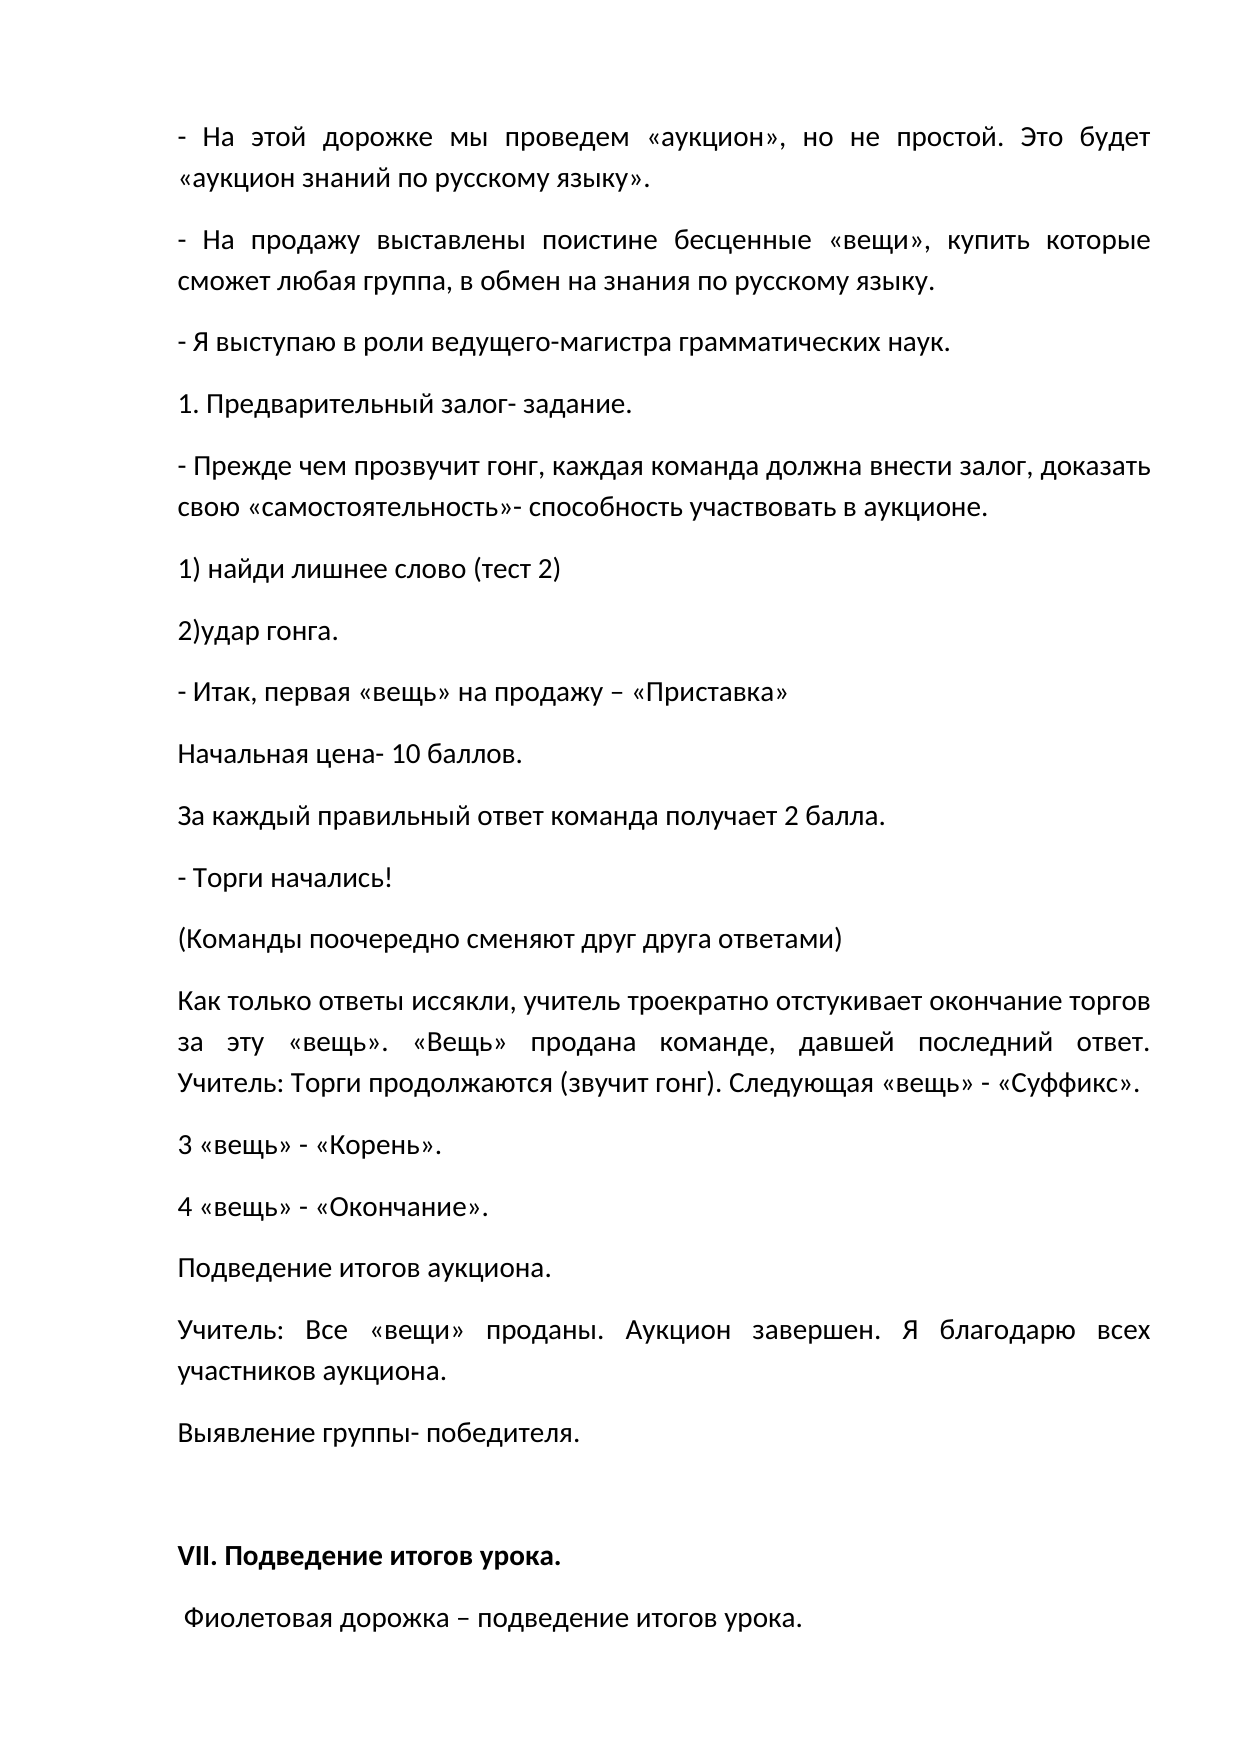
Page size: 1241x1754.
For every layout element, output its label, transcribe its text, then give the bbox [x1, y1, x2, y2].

text 4 «вещь» - «Окончание». [177, 1188, 1152, 1223]
text Как только ответы иссякли, учитель троекратно отстукивает окончание торгов за эту «вещь». «Вещь» продана команде, давшей последний ответ. Учитель: Торги продолжаются (звучит гонг). Следующая «вещь» - «Суффикс». [177, 982, 1152, 1100]
text VII. Подведение итогов урока. [177, 1537, 1152, 1573]
text Начальная цена- 10 баллов. [177, 735, 1152, 771]
text 1) найди лишнее слово (тест 2) [177, 550, 1152, 585]
text Фиолетовая дорожка – подведение итогов урока. [177, 1599, 1152, 1635]
text - Я выступаю в роли ведущего-магистра грамматических наук. [177, 323, 1152, 359]
text - Итак, первая «вещь» на продажу – «Приставка» [177, 673, 1152, 709]
text (Команды поочередно сменяют друг друга ответами) [177, 920, 1152, 956]
text - На этой дорожке мы проведем «аукцион», но не простой. Это будет «аукцион знаний по русскому языку». [177, 118, 1152, 195]
text 2)удар гонга. [177, 612, 1152, 647]
text Выявление группы- победителя. [177, 1414, 1152, 1449]
text За каждый правильный ответ команда получает 2 балла. [177, 797, 1152, 832]
text Подведение итогов аукциона. [177, 1249, 1152, 1285]
text 3 «вещь» - «Корень». [177, 1126, 1152, 1161]
text - Торги начались! [177, 859, 1152, 894]
text Учитель: Все «вещи» проданы. Аукцион завершен. Я благодарю всех участников аукциона. [177, 1311, 1152, 1388]
text - На продажу выставлены поистине бесценные «вещи», купить которые сможет любая группа, в обмен на знания по русскому языку. [177, 221, 1152, 297]
text - Прежде чем прозвучит гонг, каждая команда должна внести залог, доказать свою «самостоятельность»- способность участвовать в аукционе. [177, 447, 1152, 524]
text 1. Предварительный залог- задание. [177, 385, 1152, 421]
